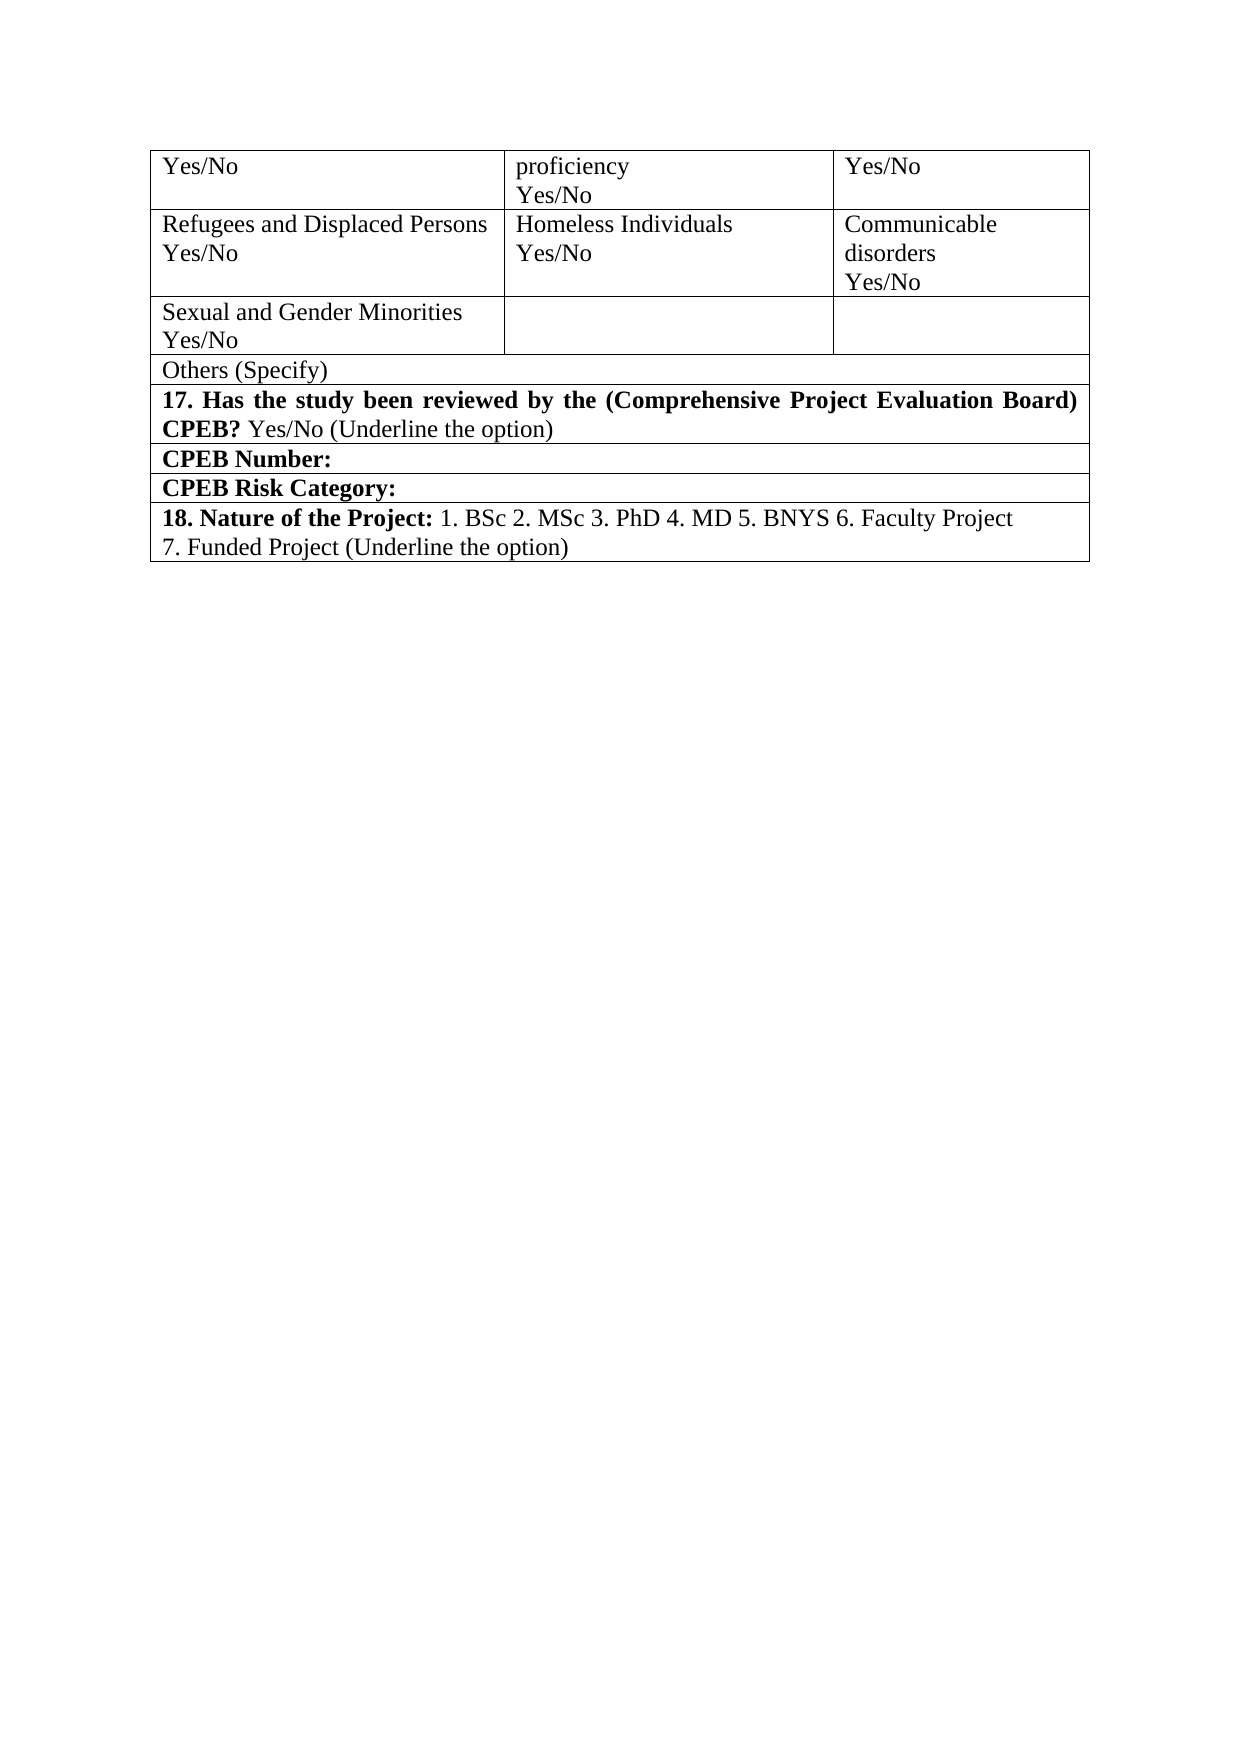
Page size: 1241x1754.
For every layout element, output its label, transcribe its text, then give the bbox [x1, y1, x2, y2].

table_cell Communicable disorders Yes/No [834, 210, 1089, 296]
table_cell Sexual and Gender Minorities Yes/No [151, 297, 504, 354]
table_cell CPEB Risk Category: [151, 474, 1089, 502]
table_cell Homeless Individuals Yes/No [505, 210, 833, 296]
table_cell Refugees and Displaced Persons Yes/No [151, 210, 504, 296]
table_cell Others (Specify) [151, 355, 1089, 384]
table_cell 17. Has the study been reviewed by the (Comprehensive Project Evaluation Board) CPEB? Yes/No (Underline the option) [151, 385, 1089, 443]
table_cell [834, 297, 1089, 354]
table_cell CPEB Number: [151, 444, 1089, 472]
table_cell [151, 151, 504, 208]
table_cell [834, 151, 1089, 208]
table_cell [505, 297, 833, 354]
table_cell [505, 151, 833, 208]
table_cell 18. Nature of the Project: 1. BSc 2. MSc 3. PhD 4. MD 5. BNYS 6. Faculty Project 7. Funded Project (Underline the option) [151, 503, 1089, 561]
